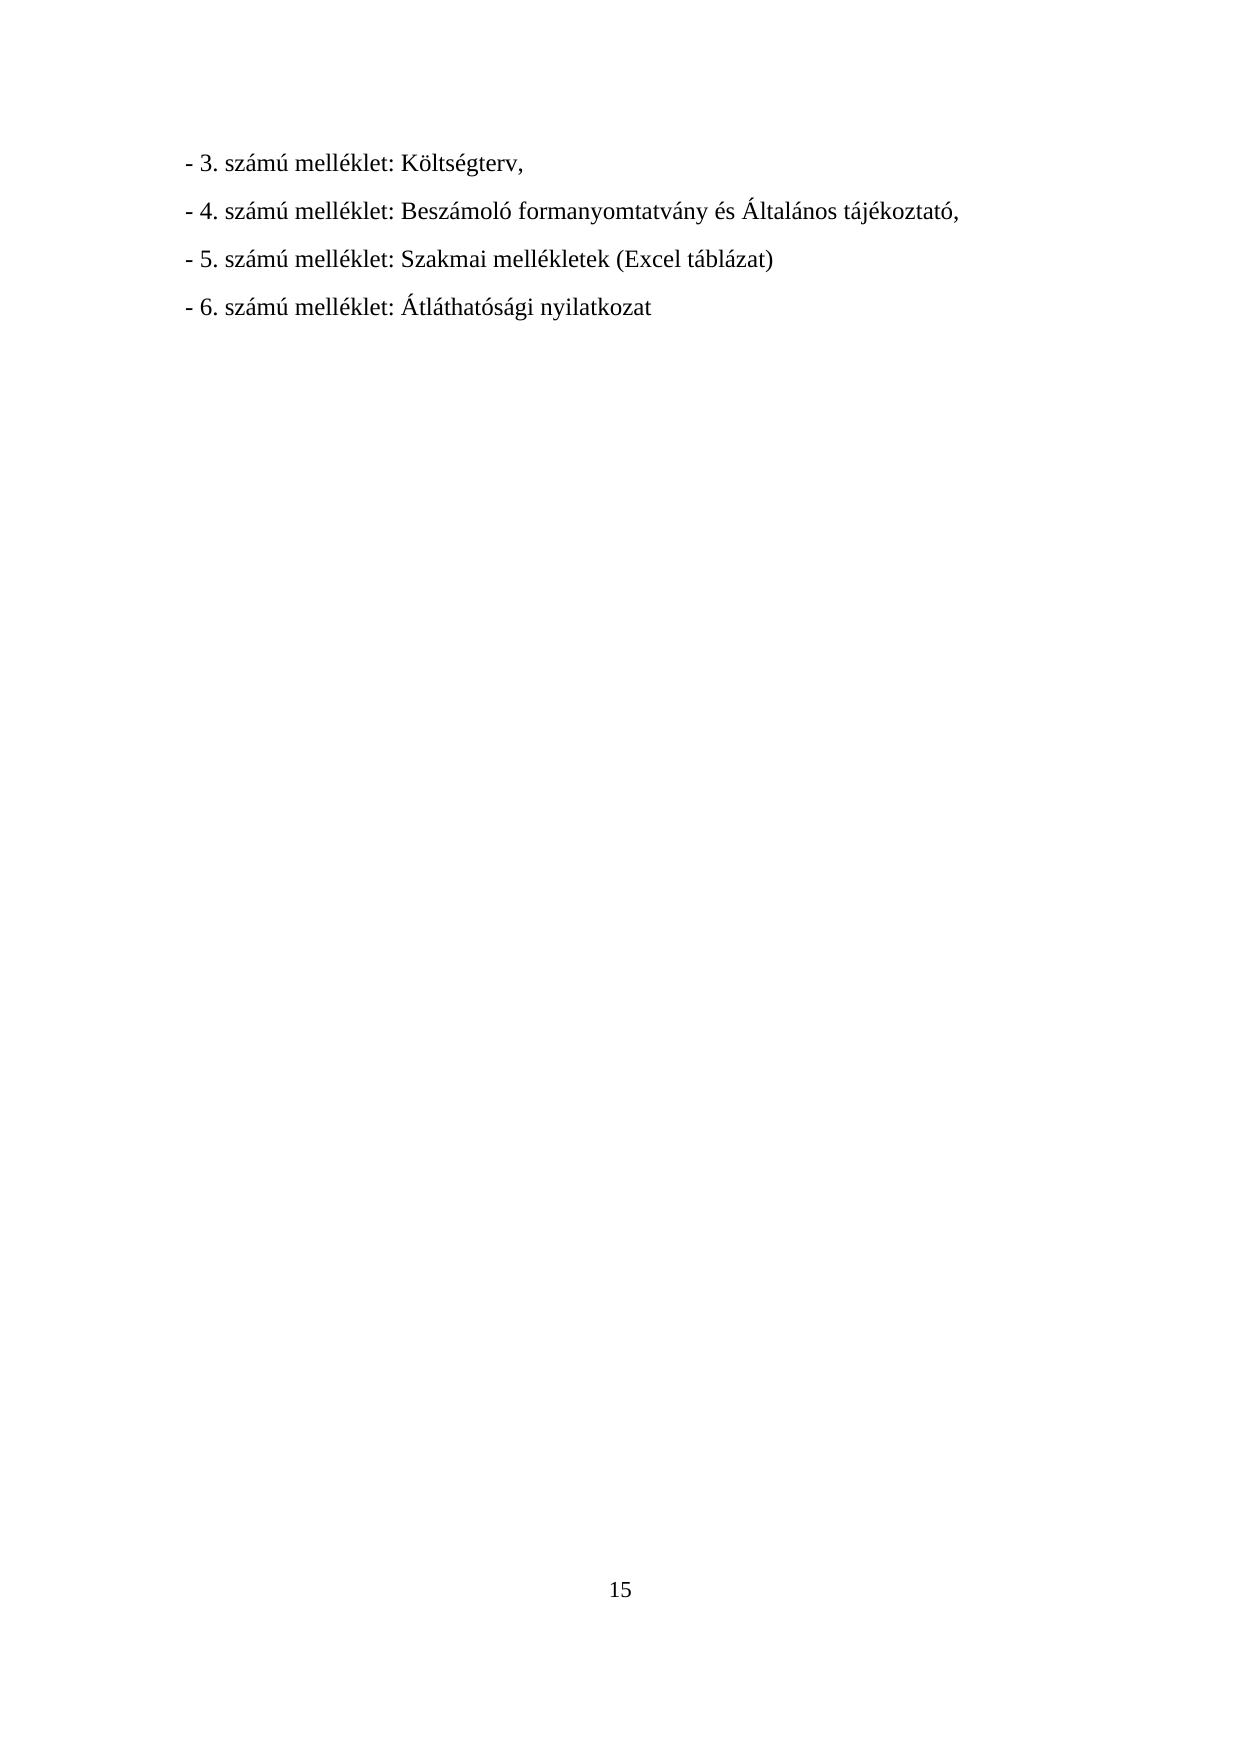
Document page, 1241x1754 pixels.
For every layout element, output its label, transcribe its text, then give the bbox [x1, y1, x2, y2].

text - 5. számú melléklet: Szakmai mellékletek (Excel táblázat) [185, 244, 1092, 272]
text - 3. számú melléklet: Költségterv, [185, 148, 1092, 176]
text - 6. számú melléklet: Átláthatósági nyilatkozat [185, 292, 1092, 321]
text - 4. számú melléklet: Beszámoló formanyomtatvány és Általános tájékoztató, [185, 196, 1092, 224]
